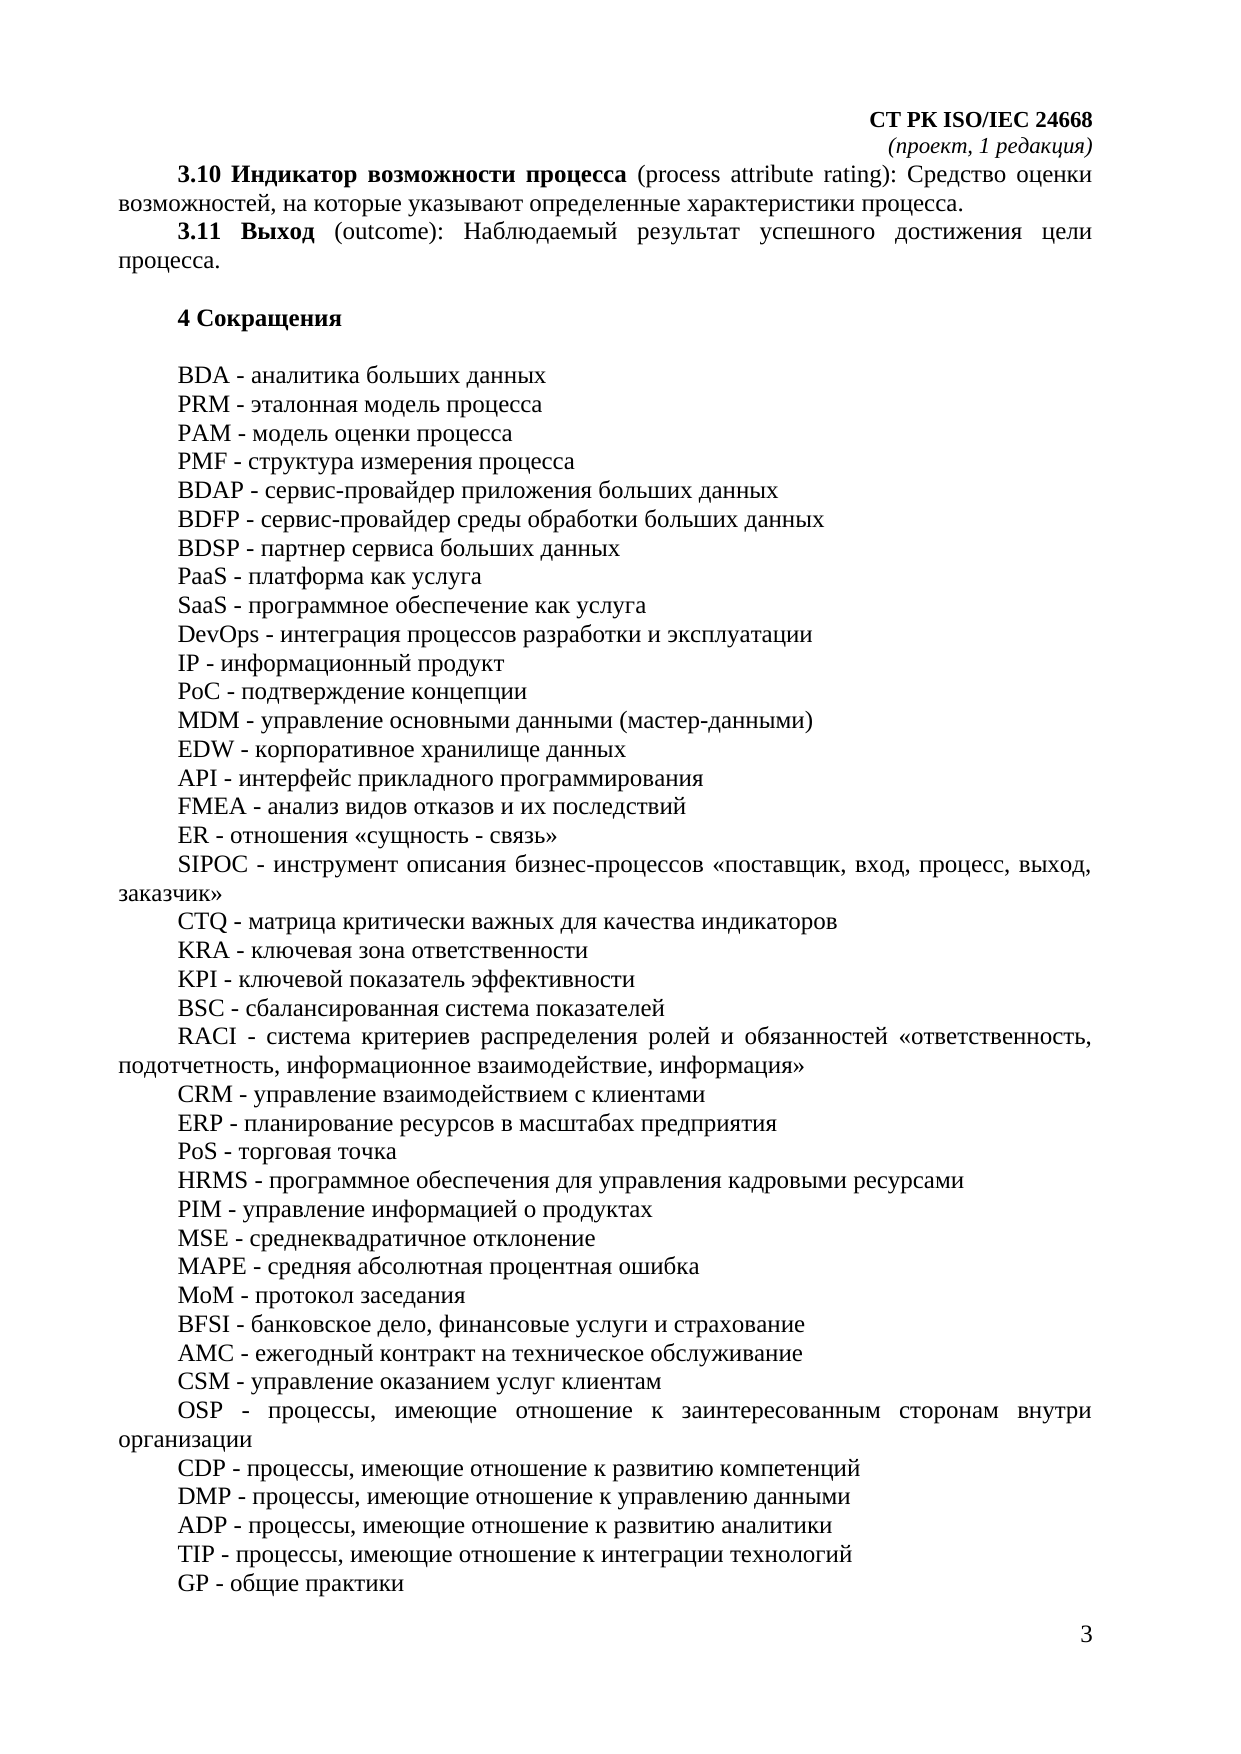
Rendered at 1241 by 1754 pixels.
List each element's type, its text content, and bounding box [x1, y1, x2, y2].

text РАМ - модель оценки процесса [118, 418, 1092, 446]
text AMC - ежегодный контракт на техническое обслуживание [118, 1338, 1092, 1366]
text IP - информационный продукт [118, 648, 1092, 676]
text BDA - аналитика больших данных [118, 360, 1092, 389]
text РоС - подтверждение концепции [118, 676, 1092, 705]
text PoS - торговая точка [118, 1136, 1092, 1165]
text CTQ - матрица критически важных для качества индикаторов [118, 906, 1092, 935]
text BFSI - банковское дело, финансовые услуги и страхование [118, 1309, 1092, 1338]
text KRA - ключевая зона ответственности [118, 935, 1092, 964]
text EDW - корпоративное хранилище данных [118, 734, 1092, 763]
text BDAP - сервис-провайдер приложения больших данных [118, 475, 1092, 504]
text FMEA - анализ видов отказов и их последствий [118, 791, 1092, 820]
text SaaS - программное обеспечение как услуга [118, 590, 1092, 619]
text PaaS - платформа как услуга [118, 561, 1092, 590]
text CSM - управление оказанием услуг клиентам [118, 1366, 1092, 1395]
text BDFP - сервис-провайдер среды обработки больших данных [118, 504, 1092, 533]
text CDP - процессы, имеющие отношение к развитию компетенций [118, 1453, 1092, 1481]
text RACI - система критериев распределения ролей и обязанностей «ответственность, подотчетность, информационное взаимодействие, информация» [118, 1021, 1092, 1079]
text MSE - среднеквадратичное отклонение [118, 1223, 1092, 1251]
text PIM - управление информацией о продуктах [118, 1194, 1092, 1223]
text PRM - эталонная модель процесса [118, 389, 1092, 418]
text TIP - процессы, имеющие отношение к интеграции технологий [118, 1539, 1092, 1568]
text ERP - планирование ресурсов в масштабах предприятия [118, 1108, 1092, 1136]
text ER - отношения «сущность - связь» [118, 820, 1092, 849]
text GP - общие практики [118, 1568, 1092, 1596]
text DevOps - интеграция процессов разработки и эксплуатации [118, 619, 1092, 648]
text PMF - структура измерения процесса [118, 446, 1092, 475]
text HRMS - программное обеспечения для управления кадровыми ресурсами [118, 1165, 1092, 1194]
text MDM - управление основными данными (мастер-данными) [118, 705, 1092, 734]
text OSP - процессы, имеющие отношение к заинтересованным сторонам внутри организации [118, 1395, 1092, 1453]
text MoM - протокол заседания [118, 1280, 1092, 1309]
text KPI - ключевой показатель эффективности [118, 964, 1092, 993]
text BSC - сбалансированная система показателей [118, 993, 1092, 1021]
text BDSP - партнер сервиса больших данных [118, 533, 1092, 561]
text 3.10 Индикатор возможности процесса (process attribute rating): Средство оценки возможностей, на которые указывают определенные характеристики процесса. [118, 159, 1092, 216]
text API - интерфейс прикладного программирования [118, 763, 1092, 791]
text 4 Сокращения [118, 303, 1092, 331]
text CRM - управление взаимодействием с клиентами [118, 1079, 1092, 1108]
text ADP - процессы, имеющие отношение к развитию аналитики [118, 1510, 1092, 1539]
text MAPE - средняя абсолютная процентная ошибка [118, 1251, 1092, 1280]
text SIPOC - инструмент описания бизнес-процессов «поставщик, вход, процесс, выход, заказчик» [118, 849, 1092, 906]
text 3.11 Выход (outcome): Наблюдаемый результат успешного достижения цели процесса. [118, 216, 1092, 274]
text DMP - процессы, имеющие отношение к управлению данными [118, 1481, 1092, 1510]
